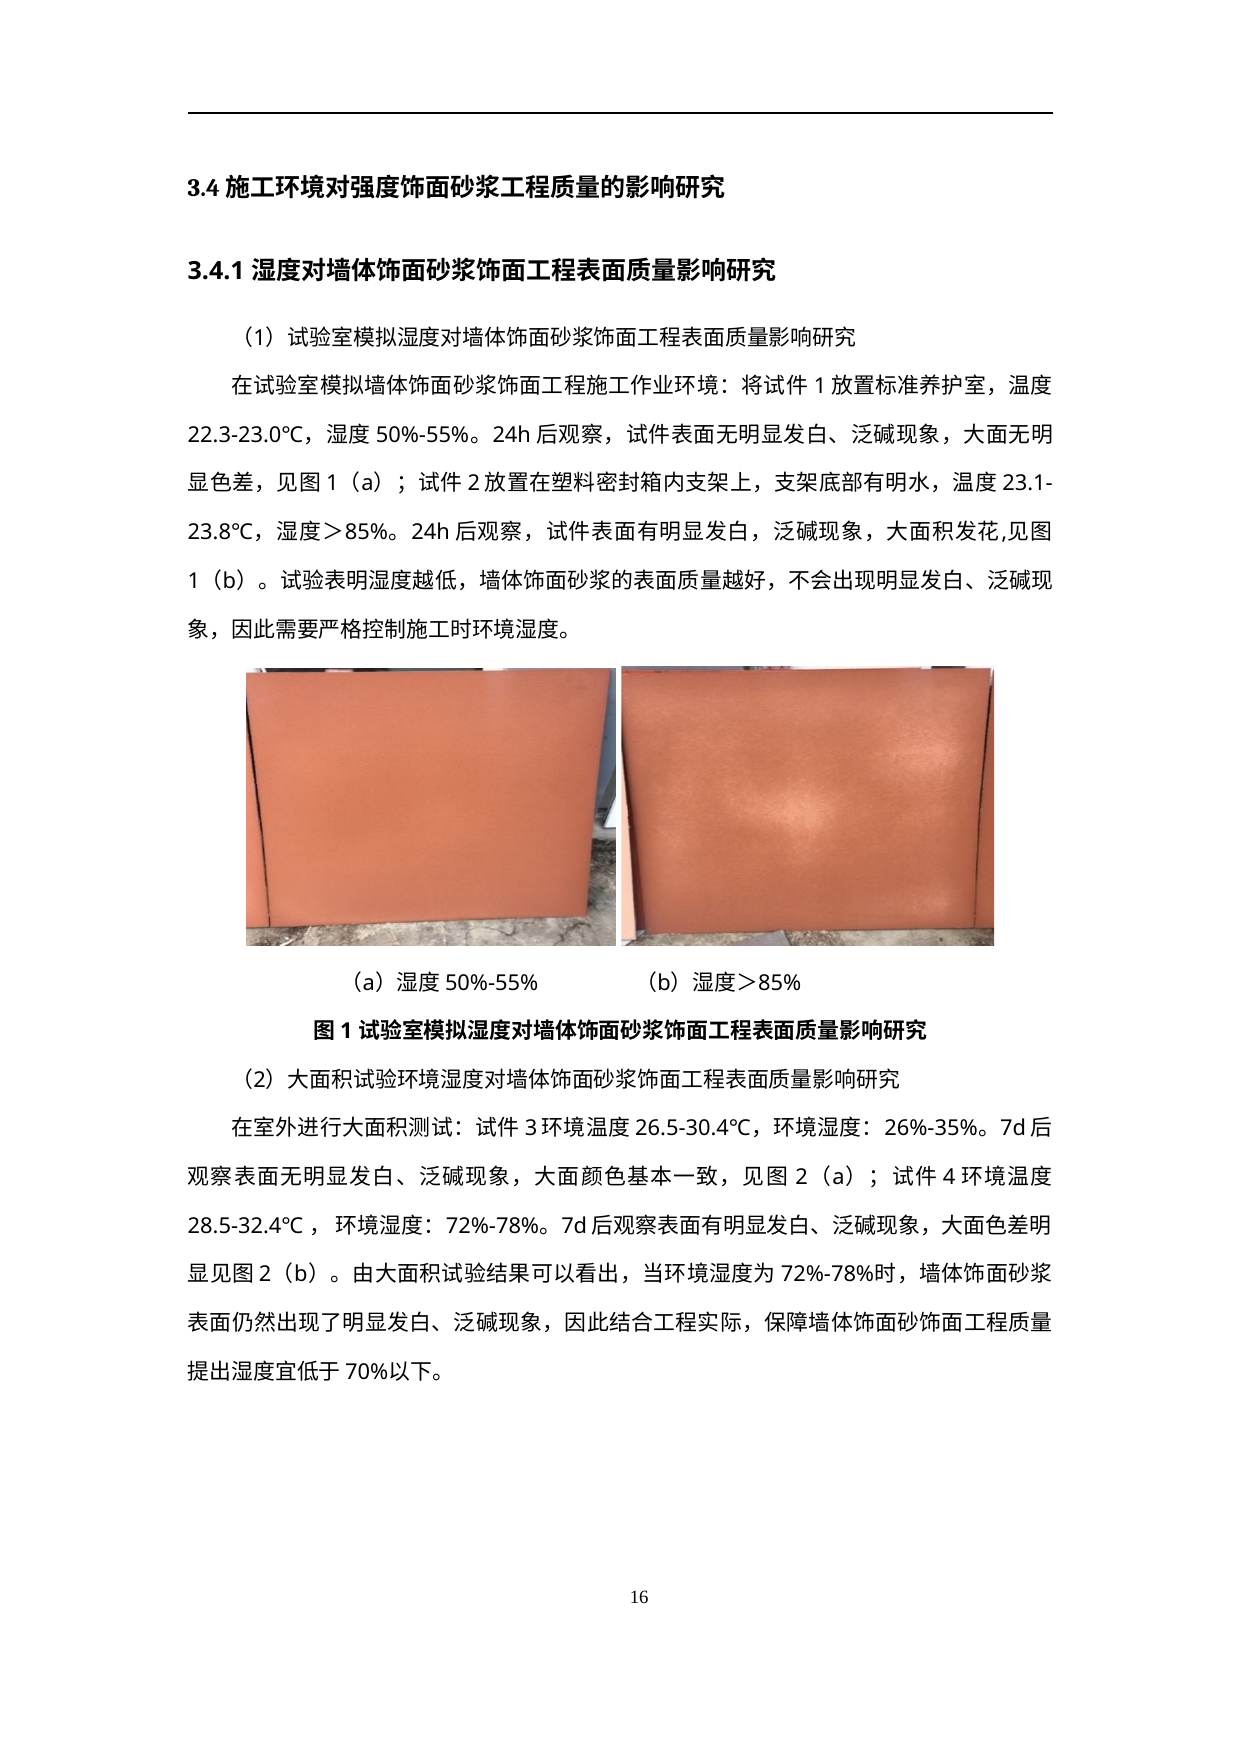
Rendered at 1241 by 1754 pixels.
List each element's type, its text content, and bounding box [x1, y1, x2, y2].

text （1）试验室模拟湿度对墙体饰面砂浆饰面工程表面质量影响研究 [187, 319, 1053, 352]
text 在室外进行大面积测试：试件3环境温度26.5-30.4℃，环境湿度：26%-35%。7d后观察表面无明显发白、泛碱现象，大面颜色基本一致，见图2（a）；试件4环境温度 28.5-32.4℃ ， 环境湿度：72%-78%。7d后观察表面有明显发白、泛碱现象，大面色差明显见图2（b）。由大面积试验结果可以看出，当环境湿度为72%-78%时，墙体饰面砂浆表面仍然出现了明显发白、泛碱现象，因此结合工程实际，保障墙体饰面砂饰面工程质量，提出湿度宜低于70%以下。 [187, 1110, 1053, 1386]
text （a）湿度50%-55% （b）湿度＞85% [187, 965, 1053, 997]
picture [246, 668, 616, 946]
text 3.4.1 湿度对墙体饰面砂浆饰面工程表面质量影响研究 [187, 236, 1053, 301]
text 3.4 施工环境对强度饰面砂浆工程质量的影响研究 [187, 153, 1053, 218]
text 在试验室模拟墙体饰面砂浆饰面工程施工作业环境：将试件1放置标准养护室，温度22.3-23.0℃，湿度50%-55%。24h后观察，试件表面无明显发白、泛碱现象，大面无明显色差，见图1（a）；试件2放置在塑料密封箱内支架上，支架底部有明水，温度23.1-23.8℃，湿度＞85%。24h后观察，试件表面有明显发白，泛碱现象，大面积发花,见图1（b）。试验表明湿度越低，墙体饰面砂浆的表面质量越好，不会出现明显发白、泛碱现象，因此需要严格控制施工时环境湿度。 [187, 368, 1053, 644]
text 图1 试验室模拟湿度对墙体饰面砂浆饰面工程表面质量影响研究 [187, 1013, 1053, 1046]
picture [621, 666, 995, 946]
text （2）大面积试验环境湿度对墙体饰面砂浆饰面工程表面质量影响研究 [187, 1061, 1053, 1094]
